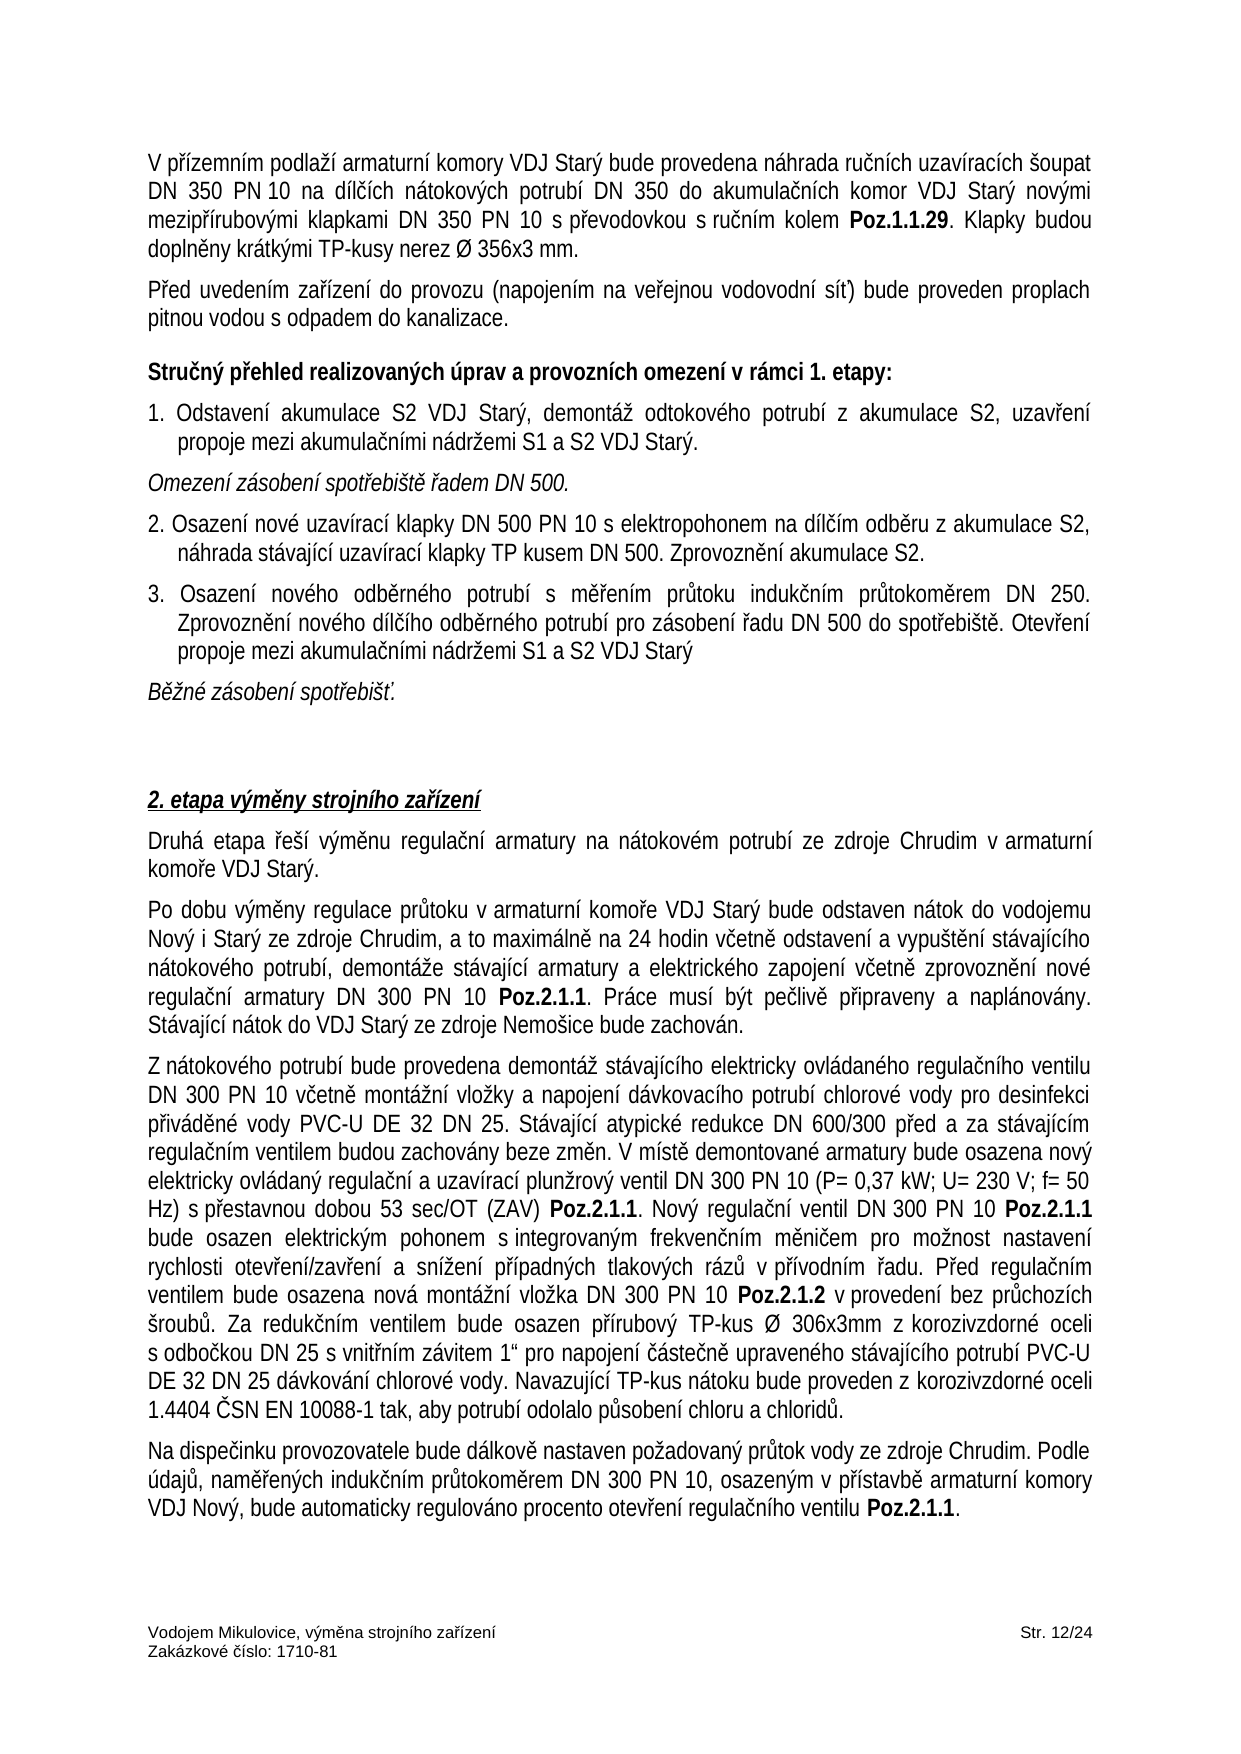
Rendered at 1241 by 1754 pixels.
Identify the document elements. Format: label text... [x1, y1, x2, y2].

text Na dispečinku provozovatele bude dálkově nastaven požadovaný průtok vody ze zdroje Chrudim. Podle údajů, naměřených indukčním průtokoměrem DN 300 PN 10, osazeným v přístavbě armaturní komory VDJ Nový, bude automaticky regulováno procento otevření regulačního ventilu Poz.2.1.1. [148, 1436, 1093, 1522]
text 2. etapa výměny strojního zařízení [148, 784, 1048, 813]
text Omezení zásobení spotřebiště řadem DN 500. [148, 468, 1093, 497]
text 2. Osazení nové uzavírací klapky DN 500 PN 10 s elektropohonem na dílčím odběru z akumulace S2, náhrada stávající uzavírací klapky TP kusem DN 500. Zprovoznění akumulace S2. [148, 509, 1093, 566]
text V přízemním podlaží armaturní komory VDJ Starý bude provedena náhrada ručních uzavíracích šoupat DN 350 PN 10 na dílčích nátokových potrubí DN 350 do akumulačních komor VDJ Starý novými mezipřírubovými klapkami DN 350 PN 10 s převodovkou s ručním kolem Poz.1.1.29. Klapky budou doplněny krátkými TP-kusy nerez Ø 356x3 mm. [148, 148, 1093, 262]
text 3. Osazení nového odběrného potrubí s měřením průtoku indukčním průtokoměrem DN 250. Zprovoznění nového dílčího odběrného potrubí pro zásobení řadu DN 500 do spotřebiště. Otevření propoje mezi akumulačními nádržemi S1 a S2 VDJ Starý [148, 579, 1093, 665]
text Z nátokového potrubí bude provedena demontáž stávajícího elektricky ovládaného regulačního ventilu DN 300 PN 10 včetně montážní vložky a napojení dávkovacího potrubí chlorové vody pro desinfekci přiváděné vody PVC-U DE 32 DN 25. Stávající atypické redukce DN 600/300 před a za stávajícím regulačním ventilem budou zachovány beze změn. V místě demontované armatury bude osazena nový elektricky ovládaný regulační a uzavírací plunžrový ventil DN 300 PN 10 (P= 0,37 kW; U= 230 V; f= 50 Hz) s přestavnou dobou 53 sec/OT (ZAV) Poz.2.1.1. Nový regulační ventil DN 300 PN 10 Poz.2.1.1 bude osazen elektrickým pohonem s integrovaným frekvenčním měničem pro možnost nastavení rychlosti otevření/zavření a snížení případných tlakových rázů v přívodním řadu. Před regulačním ventilem bude osazena nová montážní vložka DN 300 PN 10 Poz.2.1.2 v provedení bez průchozích šroubů. Za redukčním ventilem bude osazen přírubový TP-kus Ø 306x3mm z korozivzdorné oceli s odbočkou DN 25 s vnitřním závitem 1“ pro napojení částečně upraveného stávajícího potrubí PVC-U DE 32 DN 25 dávkování chlorové vody. Navazující TP-kus nátoku bude proveden z korozivzdorné oceli 1.4404 ČSN EN 10088-1 tak, aby potrubí odolalo působení chloru a chloridů. [148, 1051, 1093, 1424]
text Druhá etapa řeší výměnu regulační armatury na nátokovém potrubí ze zdroje Chrudim v armaturní komoře VDJ Starý. [148, 826, 1093, 883]
text Po dobu výměny regulace průtoku v armaturní komoře VDJ Starý bude odstaven nátok do vodojemu Nový i Starý ze zdroje Chrudim, a to maximálně na 24 hodin včetně odstavení a vypuštění stávajícího nátokového potrubí, demontáže stávající armatury a elektrického zapojení včetně zprovoznění nové regulační armatury DN 300 PN 10 Poz.2.1.1. Práce musí být pečlivě připraveny a naplánovány. Stávající nátok do VDJ Starý ze zdroje Nemošice bude zachován. [148, 896, 1093, 1039]
text Stručný přehled realizovaných úprav a provozních omezení v rámci 1. etapy: [148, 357, 1093, 386]
text Před uvedením zařízení do provozu (napojením na veřejnou vodovodní síť) bude proveden proplach pitnou vodou s odpadem do kanalizace. [148, 275, 1093, 332]
text 1. Odstavení akumulace S2 VDJ Starý, demontáž odtokového potrubí z akumulace S2, uzavření propoje mezi akumulačními nádržemi S1 a S2 VDJ Starý. [148, 398, 1093, 455]
text Běžné zásobení spotřebišť. [148, 677, 1093, 706]
